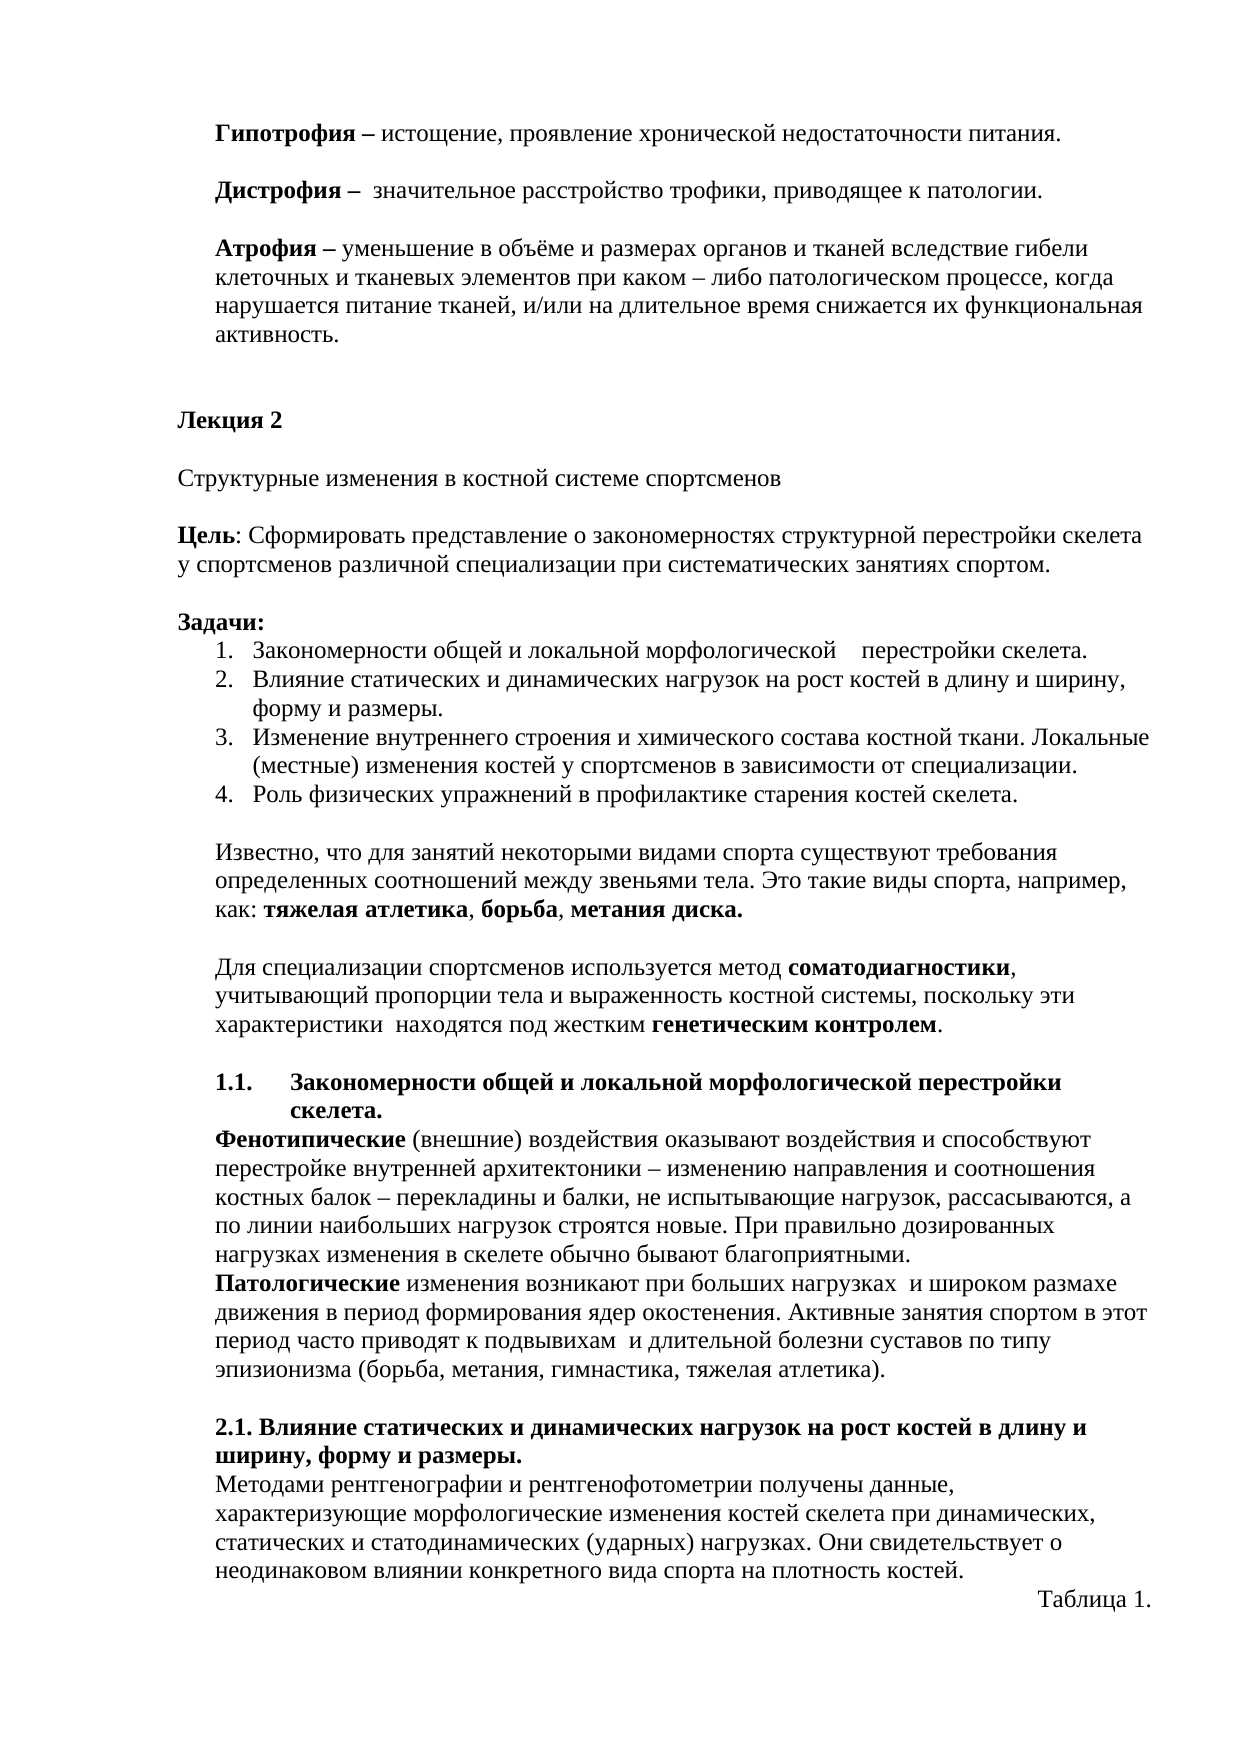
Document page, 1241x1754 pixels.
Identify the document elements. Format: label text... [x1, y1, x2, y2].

text Задачи: [177, 607, 1152, 636]
list Роль физических упражнений в профилактике старения костей скелета. [215, 779, 1152, 808]
text 2.1. Влияние статических и динамических нагрузок на рост костей в длину и ширину, форму и размеры. [215, 1412, 1152, 1469]
list Изменение внутреннего строения и химического состава костной ткани. Локальные (местные) изменения костей у спортсменов в зависимости от специализации. [215, 722, 1152, 779]
text Таблица 1. [215, 1584, 1152, 1613]
list Закономерности общей и локальной морфологической перестройки скелета. [215, 636, 1152, 664]
text Фенотипические (внешние) воздействия оказывают воздействия и способствуют перестройке внутренней архитектоники – изменению направления и соотношения костных балок – перекладины и балки, не испытывающие нагрузок, рассасываются, а по линии наибольших нагрузок строятся новые. При правильно дозированных нагрузках изменения в скелете обычно бывают благоприятными. [215, 1124, 1152, 1268]
list Влияние статических и динамических нагрузок на рост костей в длину и ширину, форму и размеры. [215, 664, 1152, 722]
text Известно, что для занятий некоторыми видами спорта существуют требования определенных соотношений между звеньями тела. Это такие виды спорта, например, как: тяжелая атлетика, борьба, метания диска. [215, 837, 1152, 923]
text Структурные изменения в костной системе спортсменов [177, 463, 1152, 492]
text Атрофия – уменьшение в объёме и размерах органов и тканей вследствие гибели клеточных и тканевых элементов при каком – либо патологическом процессе, когда нарушается питание тканей, и/или на длительное время снижается их функциональная активность. [215, 233, 1152, 348]
text Дистрофия – значительное расстройство трофики, приводящее к патологии. [215, 176, 1152, 204]
text Патологические изменения возникают при больших нагрузках и широком размахе движения в период формирования ядер окостенения. Активные занятия спортом в этот период часто приводят к подвывихам и длительной болезни суставов по типу эпизионизма (борьба, метания, гимнастика, тяжелая атлетика). [215, 1268, 1152, 1383]
text Для специализации спортсменов используется метод соматодиагностики, учитывающий пропорции тела и выраженность костной системы, поскольку эти характеристики находятся под жестким генетическим контролем. [215, 952, 1152, 1038]
text Лекция 2 [177, 406, 1152, 434]
list Закономерности общей и локальной морфологической перестройки скелета. [215, 1067, 1152, 1124]
text Методами рентгенографии и рентгенофотометрии получены данные, характеризующие морфологические изменения костей скелета при динамических, статических и статодинамических (ударных) нагрузках. Они свидетельствует о неодинаковом влиянии конкретного вида спорта на плотность костей. [215, 1469, 1152, 1584]
text Гипотрофия – истощение, проявление хронической недостаточности питания. [215, 118, 1152, 147]
text Цель: Сформировать представление о закономерностях структурной перестройки скелета у спортсменов различной специализации при систематических занятиях спортом. [177, 521, 1152, 578]
